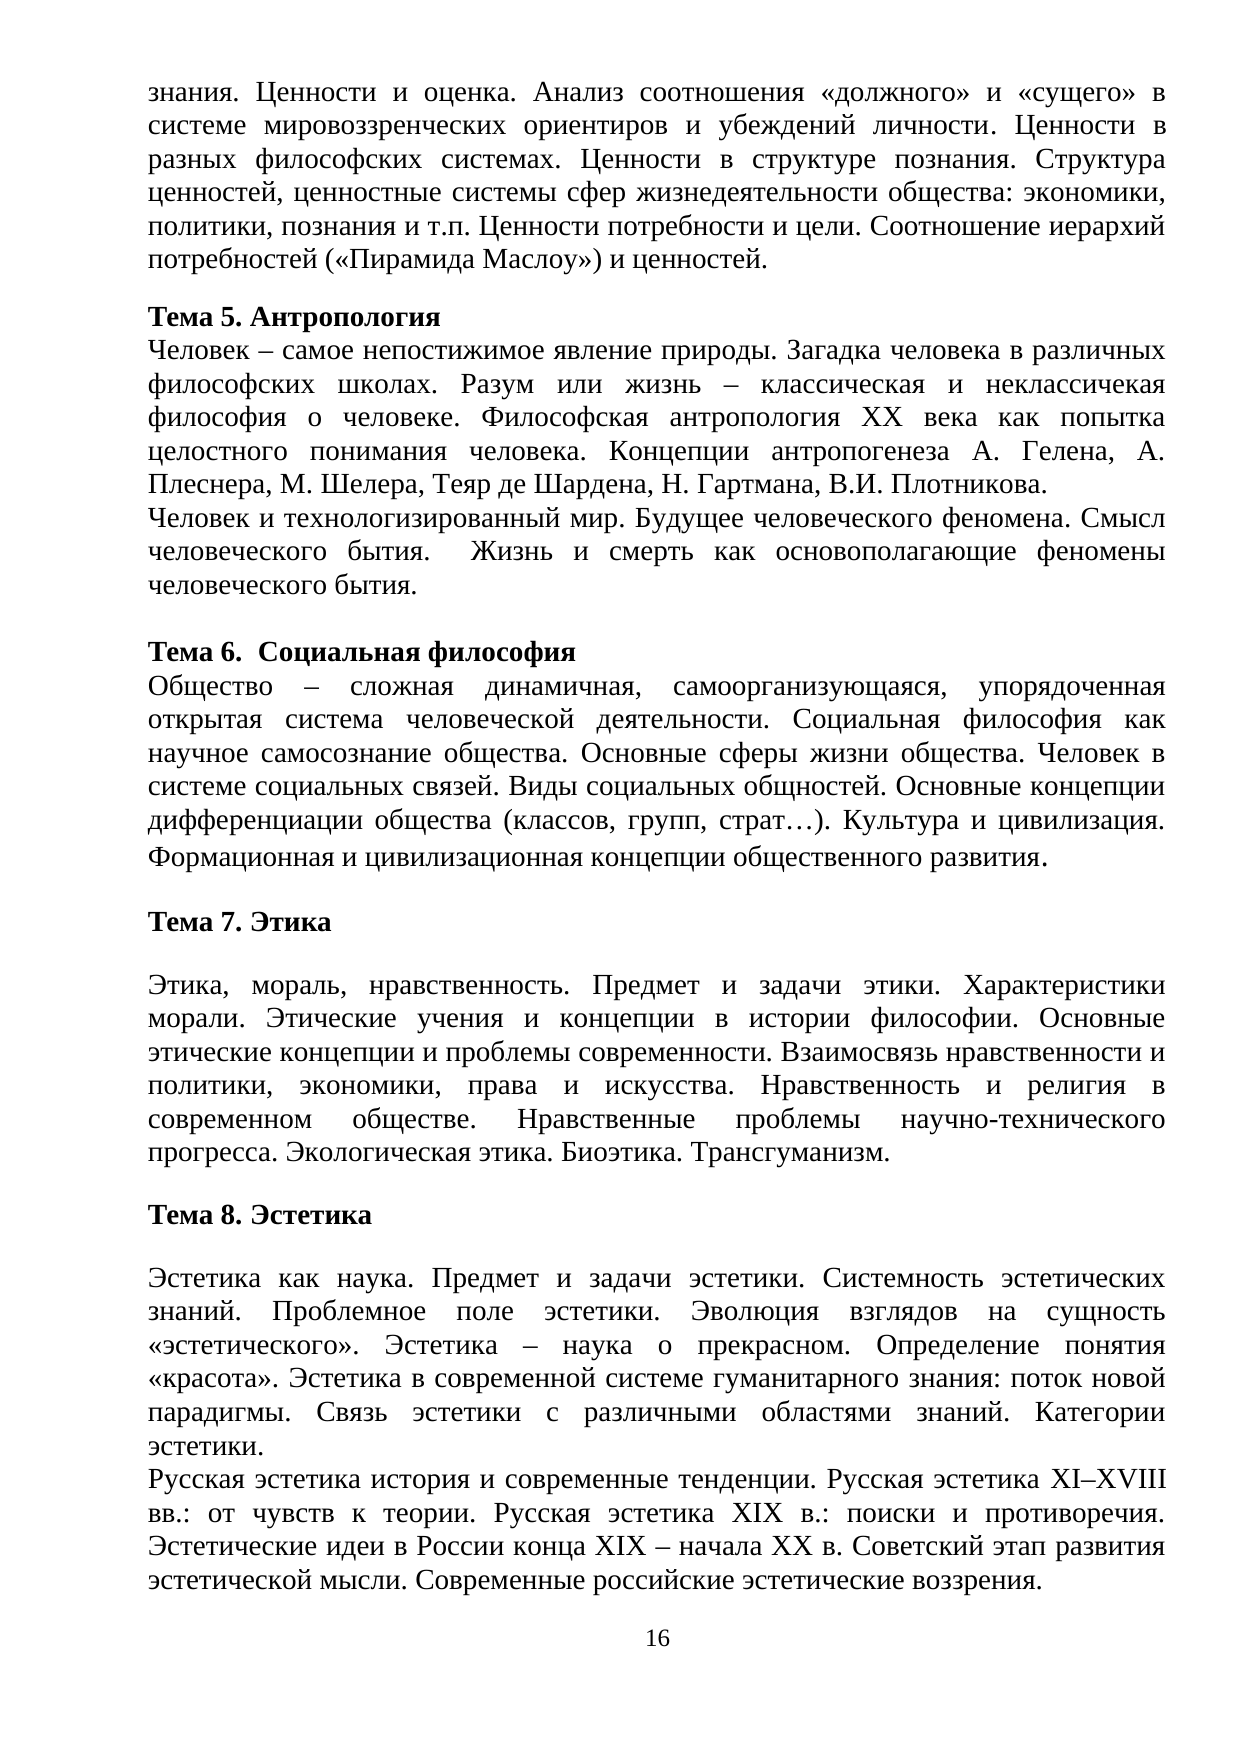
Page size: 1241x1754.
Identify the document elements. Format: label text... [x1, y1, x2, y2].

text Эстетика как наука. Предмет и задачи эстетики. Системность эстетических знаний. Проблемное поле эстетики. Эволюция взглядов на сущность «эстетического». Эстетика – наука о прекрасном. Определение понятия «красота». Эстетика в современной системе гуманитарного знания: поток новой парадигмы. Связь эстетики с различными областями знаний. Категории эстетики. [148, 1260, 1167, 1461]
text Человек и технологизированный мир. Будущее человеческого феномена. Смысл человеческого бытия. Жизнь и смерть как основополагающие феномены человеческого бытия. [148, 500, 1167, 601]
text Общество – сложная динамичная, самоорганизующаяся, упорядоченная открытая система человеческой деятельности. Социальная философия как научное самосознание общества. Основные сферы жизни общества. Человек в системе социальных связей. Виды социальных общностей. Основные концепции дифференциации общества (классов, групп, страт…). Культура и цивилизация. Формационная и цивилизационная концепции общественного развития. [148, 668, 1167, 875]
text Тема 5. Антропология [148, 299, 1167, 332]
text Тема 7. Этика [148, 904, 1167, 938]
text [148, 74, 1167, 275]
text Тема 8. Эстетика [148, 1197, 1167, 1231]
text Этика, мораль, нравственность. Предмет и задачи этики. Характеристики морали. Этические учения и концепции в истории философии. Основные этические концепции и проблемы современности. Взаимосвязь нравственности и политики, экономики, права и искусства. Нравственность и религия в современном обществе. Нравственные проблемы научно-технического прогресса. Экологическая этика. Биоэтика. Трансгуманизм. [148, 967, 1167, 1168]
text Человек – самое непостижимое явление природы. Загадка человека в различных философских школах. Разум или жизнь – классическая и неклассичекая философия о человеке. Философская антропология ХХ века как попытка целостного понимания человека. Концепции антропогенеза А. Гелена, А. Плеснера, М. Шелера, Теяр де Шардена, Н. Гартмана, В.И. Плотникова. [148, 332, 1167, 500]
text Тема 6. Социальная философия [148, 634, 1167, 668]
text Русская эстетика история и современные тенденции. Русская эстетика XI–XVIII вв.: от чувств к теории. Русская эстетика XIX в.: поиски и противоречия. Эстетические идеи в России конца XIX – начала XX в. Советский этап развития эстетической мысли. Современные российские эстетические воззрения. [148, 1461, 1167, 1595]
